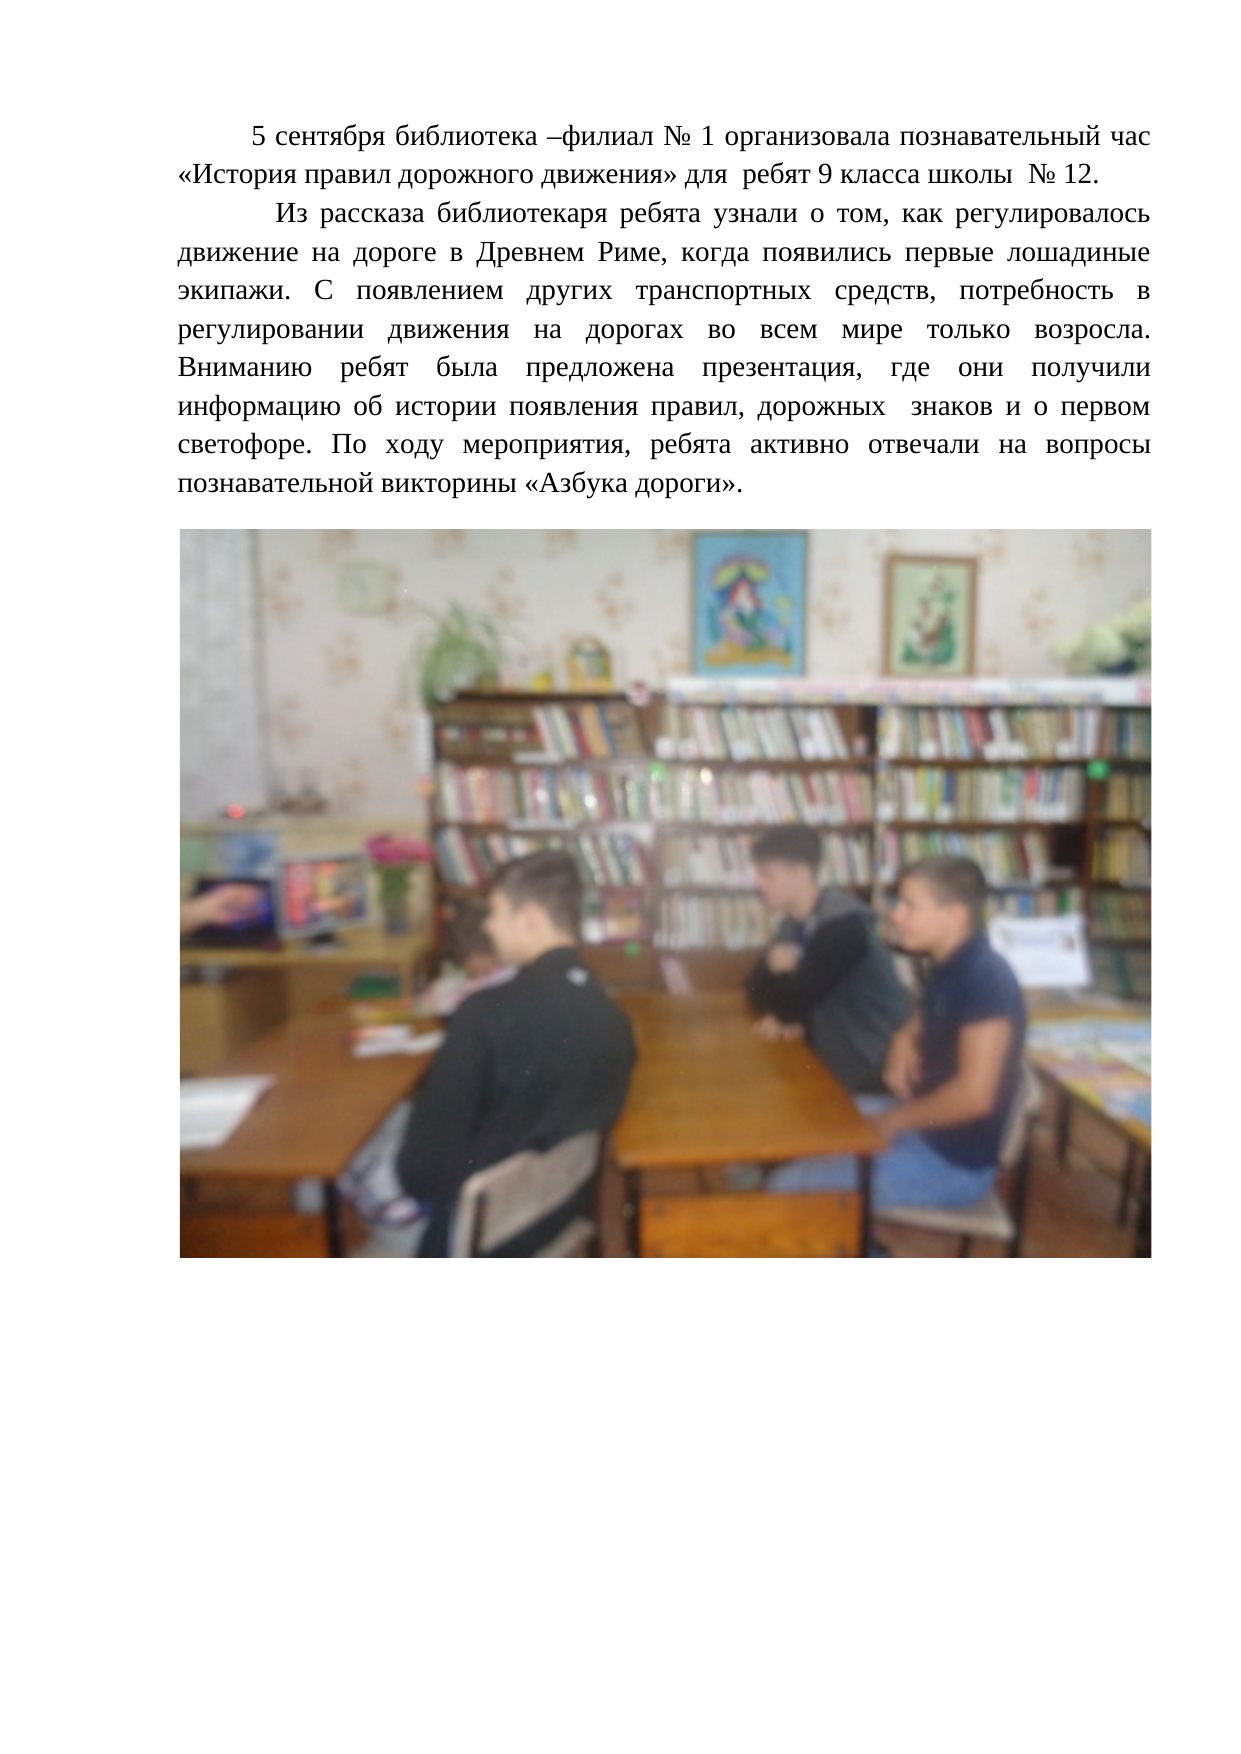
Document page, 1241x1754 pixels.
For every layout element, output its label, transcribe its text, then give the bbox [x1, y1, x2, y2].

picture [179, 529, 1152, 1258]
text 5 сентября библиотека –филиал № 1 организовала познавательный час «История правил дорожного движения» для ребят 9 класса школы № 12. [177, 118, 1152, 190]
text Из рассказа библиотекаря ребята узнали о том, как регулировалось движение на дороге в Древнем Риме, когда появились первые лошадиные экипажи. С появлением других транспортных средств, потребность в регулировании движения на дорогах во всем мире только возросла. Вниманию ребят была предложена презентация, где они получили информацию об истории появления правил, дорожных знаков и о первом светофоре. По ходу мероприятия, ребята активно отвечали на вопросы познавательной викторины «Азбука дороги». [177, 195, 1152, 498]
